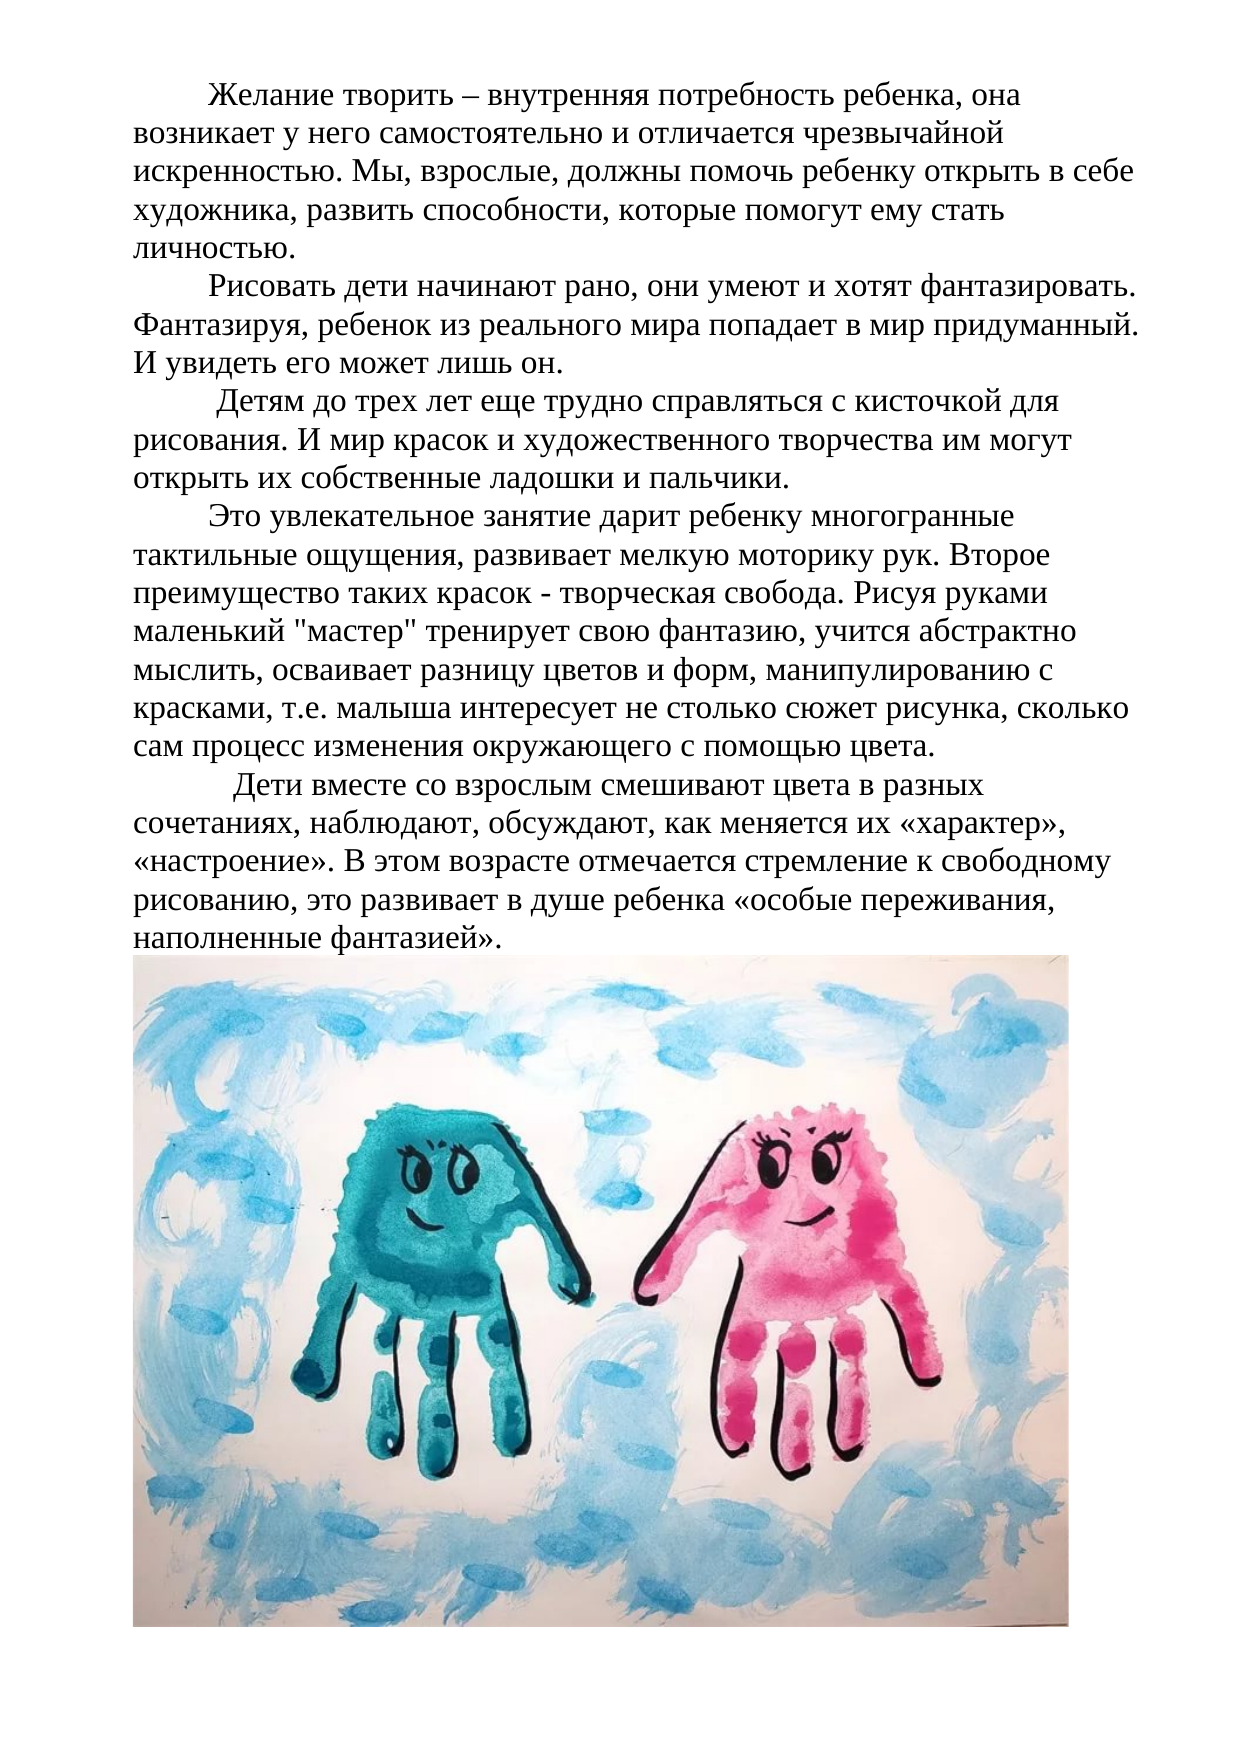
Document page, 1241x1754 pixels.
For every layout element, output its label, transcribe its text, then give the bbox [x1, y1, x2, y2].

text Желание творить – внутренняя потребность ребенка, она возникает у него самостоятельно и отличается чрезвычайной искренностью. Мы, взрослые, должны помочь ребенку открыть в себе художника, развить способности, которые помогут ему стать личностью. [133, 74, 1152, 266]
picture [132, 955, 1069, 1627]
text Рисовать дети начинают рано, они умеют и хотят фантазировать. Фантазируя, ребенок из реального мира попадает в мир придуманный. И увидеть его может лишь он. [133, 266, 1152, 381]
text Детям до трех лет еще трудно справляться с кисточкой для рисования. И мир красок и художественного творчества им могут открыть их собственные ладошки и пальчики. [133, 381, 1152, 496]
text Дети вместе со взрослым смешивают цвета в разных сочетаниях, наблюдают, обсуждают, как меняется их «характер», «настроение». В этом возрасте отмечается стремление к свободному рисованию, это развивает в душе ребенка «особые переживания, наполненные фантазией». [133, 764, 1152, 956]
text Это увлекательное занятие дарит ребенку многогранные тактильные ощущения, развивает мелкую моторику рук. Второе преимущество таких красок - творческая свобода. Рисуя руками маленький "мастер" тренирует свою фантазию, учится абстрактно мыслить, осваивает разницу цветов и форм, манипулированию с красками, т.е. малыша интересует не столько сюжет рисунка, сколько сам процесс изменения окружающего с помощью цвета. [133, 496, 1152, 764]
